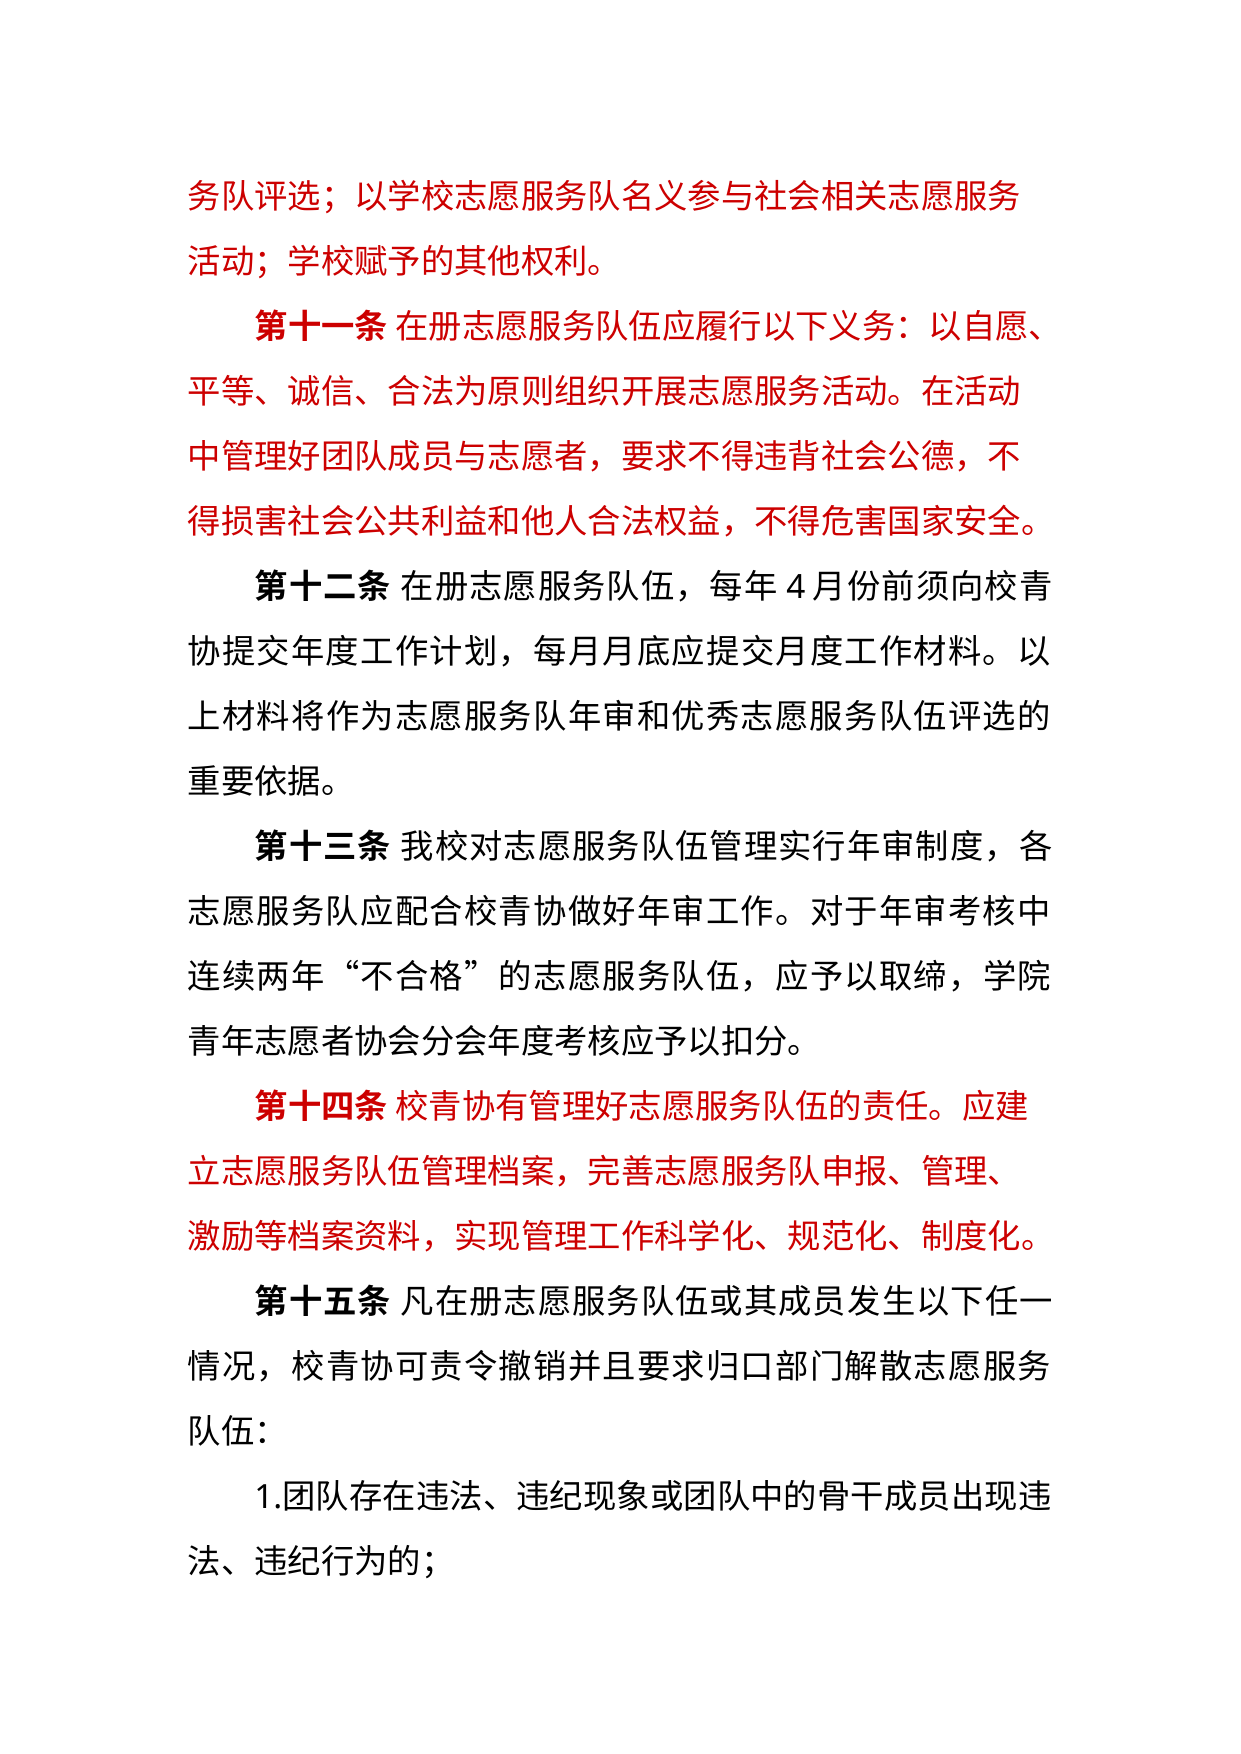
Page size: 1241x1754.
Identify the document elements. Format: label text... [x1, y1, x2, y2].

list 第十二条 在册志愿服务队伍，每年4月份前须向校青协提交年度工作计划，每月月底应提交月度工作材料。以上材料将作为志愿服务队年审和优秀志愿服务队伍评选的重要依据。 [187, 552, 1053, 812]
text 第十三条 我校对志愿服务队伍管理实行年审制度，各志愿服务队应配合校青协做好年审工作。对于年审考核中连续两年“不合格”的志愿服务队伍，应予以取缔，学院青年志愿者协会分会年度考核应予以扣分。 [187, 812, 1053, 1072]
text 1.团队存在违法、违纪现象或团队中的骨干成员出现违法、违纪行为的； [187, 1462, 1053, 1592]
text 第十五条 凡在册志愿服务队伍或其成员发生以下任一情况，校青协可责令撤销并且要求归口部门解散志愿服务队伍： [187, 1267, 1053, 1462]
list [187, 162, 1053, 292]
list 第十四条 校青协有管理好志愿服务队伍的责任。应建立志愿服务队伍管理档案，完善志愿服务队申报、管理、激励等档案资料，实现管理工作科学化、规范化、制度化。 [187, 1072, 1053, 1267]
list 第十一条 在册志愿服务队伍应履行以下义务：以自愿、平等、诚信、合法为原则组织开展志愿服务活动。在活动中管理好团队成员与志愿者，要求不得违背社会公德，不得损害社会公共利益和他人合法权益，不得危害国家安全。 [187, 292, 1053, 552]
